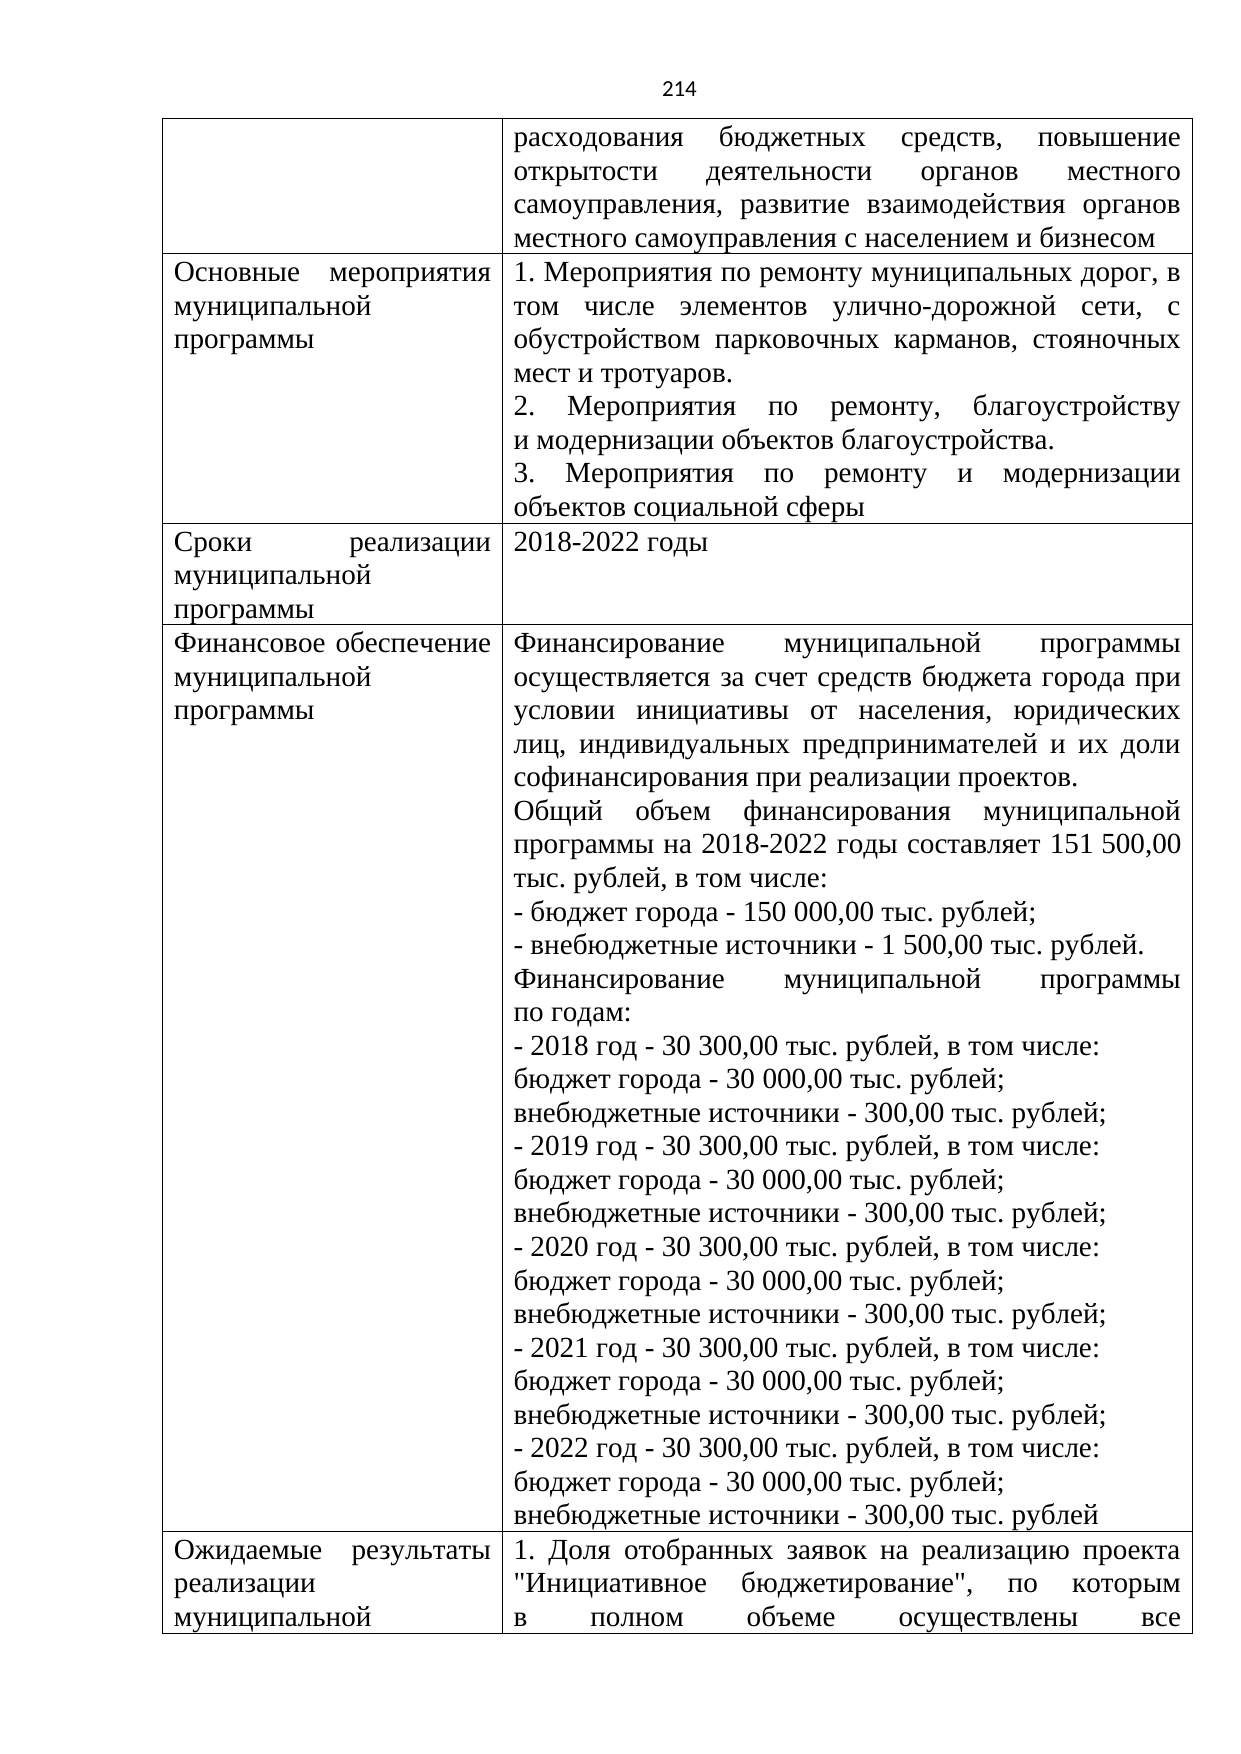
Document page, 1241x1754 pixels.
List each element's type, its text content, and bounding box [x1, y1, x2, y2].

table_cell Основные мероприятия муниципальной программы [163, 254, 502, 523]
table_cell 2018-2022 годы [503, 524, 1192, 624]
table_cell 1. Мероприятия по ремонту муниципальных дорог, в том числе элементов улично-дорожной сети, с обустройством парковочных карманов, стояночных мест и тротуаров. 2. Мероприятия по ремонту, благоустройству и модернизации объектов благоустройства. 3. Мероприятия по ремонту и модернизации объектов социальной сферы [503, 254, 1192, 523]
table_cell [163, 1532, 502, 1633]
table_cell Сроки реализации муниципальной программы [163, 524, 502, 624]
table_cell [163, 119, 502, 253]
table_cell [503, 1532, 1192, 1633]
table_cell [503, 119, 1192, 253]
table_cell Финансирование муниципальной программы осуществляется за счет средств бюджета города при условии инициативы от населения, юридических лиц, индивидуальных предпринимателей и их доли софинансирования при реализации проектов. Общий объем финансирования муниципальной программы на 2018-2022 годы составляет 151 500,00 тыс. рублей, в том числе: - бюджет города - 150 000,00 тыс. рублей; - внебюджетные источники - 1 500,00 тыс. рублей. Финансирование муниципальной программы по годам: - 2018 год - 30 300,00 тыс. рублей, в том числе: бюджет города - 30 000,00 тыс. рублей; внебюджетные источники - 300,00 тыс. рублей; - 2019 год - 30 300,00 тыс. рублей, в том числе: бюджет города - 30 000,00 тыс. рублей; внебюджетные источники - 300,00 тыс. рублей; - 2020 год - 30 300,00 тыс. рублей, в том числе: бюджет города - 30 000,00 тыс. рублей; внебюджетные источники - 300,00 тыс. рублей; - 2021 год - 30 300,00 тыс. рублей, в том числе: бюджет города - 30 000,00 тыс. рублей; внебюджетные источники - 300,00 тыс. рублей; - 2022 год - 30 300,00 тыс. рублей, в том числе: бюджет города - 30 000,00 тыс. рублей; внебюджетные источники - 300,00 тыс. рублей [503, 625, 1192, 1531]
table_cell Финансовое обеспечение муниципальной программы [163, 625, 502, 1531]
